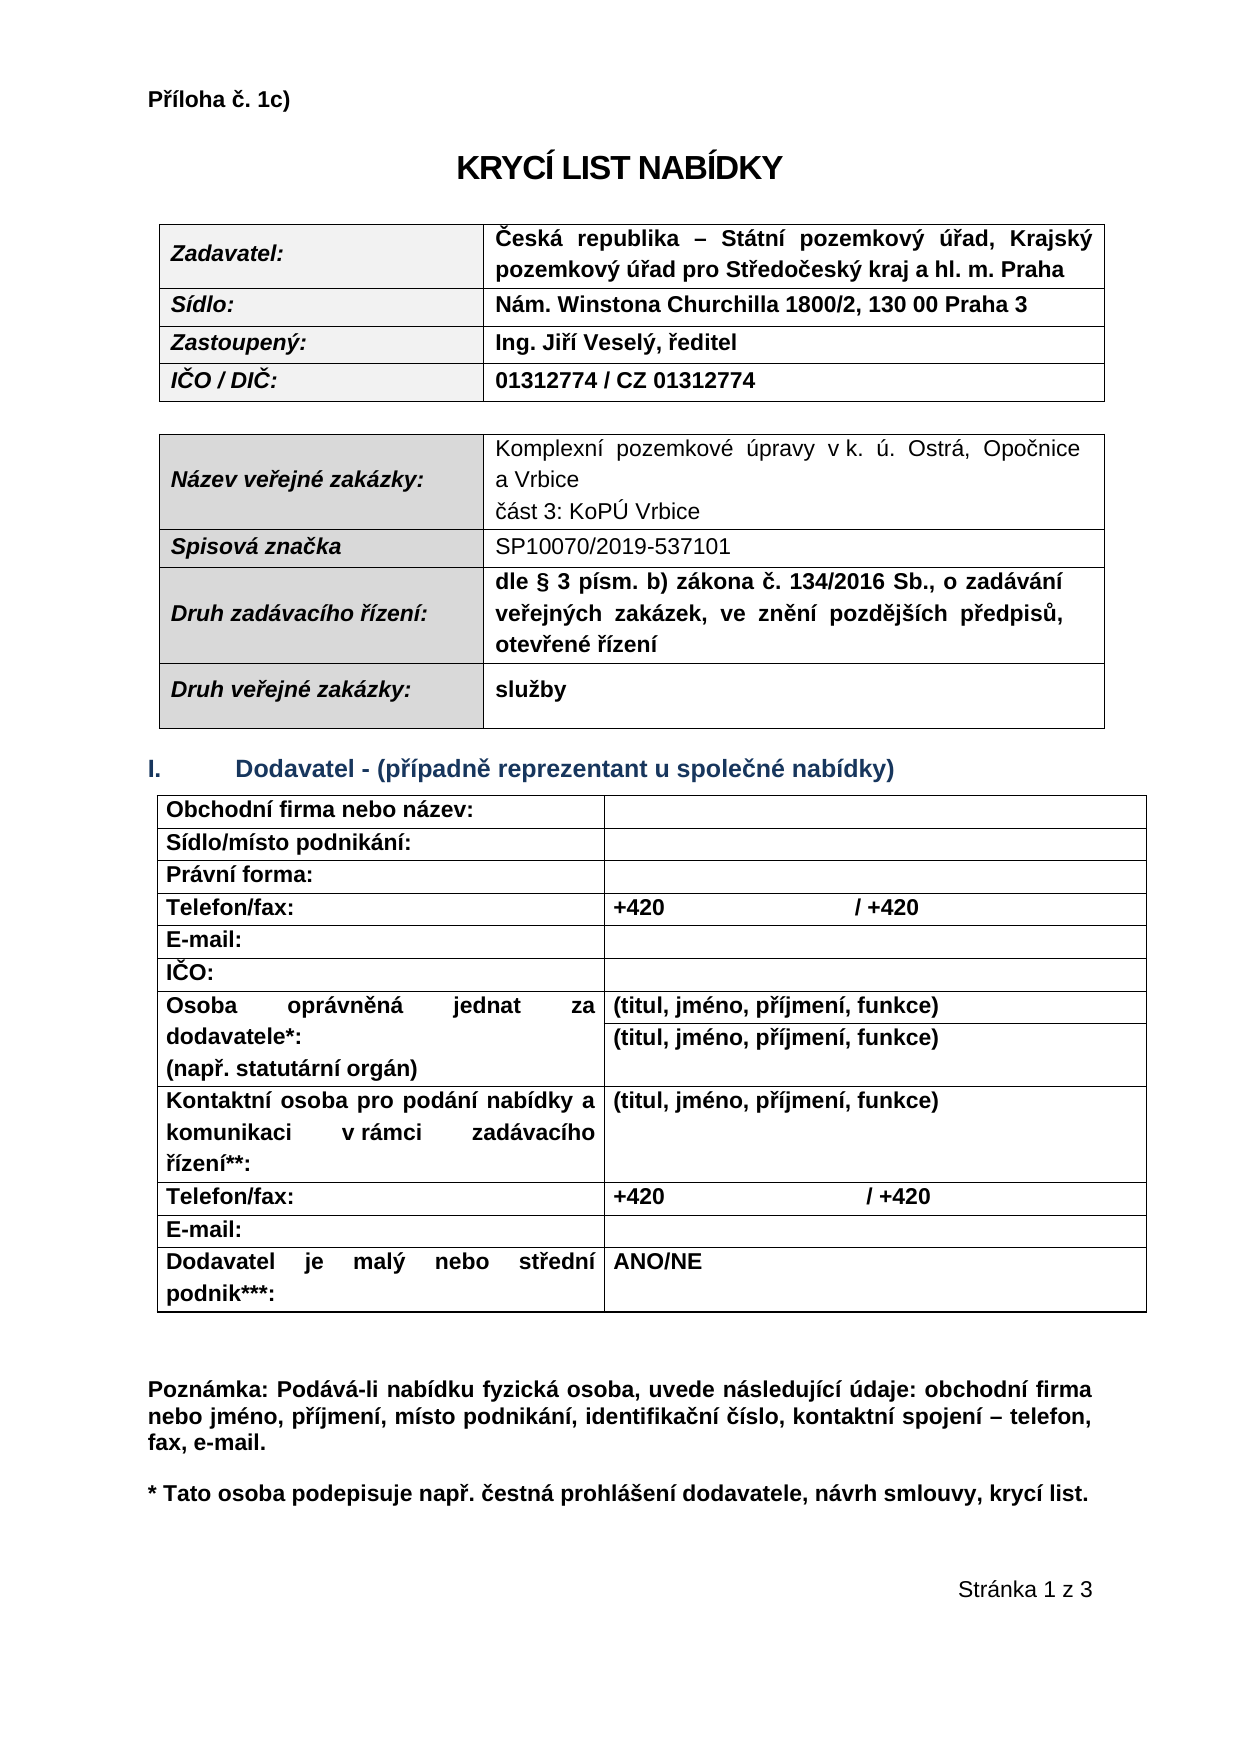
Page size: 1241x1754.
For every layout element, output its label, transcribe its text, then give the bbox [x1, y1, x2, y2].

table_cell služby [484, 664, 1104, 728]
table_cell [605, 959, 1146, 991]
table_cell E-mail: [158, 926, 604, 958]
table_cell 01312774 / CZ 01312774 [484, 364, 1104, 401]
table_cell Druh zadávacího řízení: [160, 568, 483, 663]
table_header Obchodní firma nebo název: [158, 796, 604, 827]
table_cell Telefon/fax: [158, 1183, 604, 1214]
table_cell Nám. Winstona Churchilla 1800/2, 130 00 Praha 3 [484, 289, 1104, 326]
table_cell Sídlo/místo podnikání: [158, 829, 604, 860]
table_cell (titul, jméno, příjmení, funkce) [605, 1024, 1146, 1086]
table_cell Osoba oprávněná jednat za dodavatele*: (např. statutární orgán) [158, 992, 604, 1086]
table_cell (titul, jméno, příjmení, funkce) [605, 1087, 1146, 1182]
table_cell IČO: [158, 959, 604, 991]
table_cell [605, 829, 1146, 860]
table_cell [605, 926, 1146, 958]
table_cell Ing. Jiří Veselý, ředitel [484, 327, 1104, 363]
table_header Česká republika – Státní pozemkový úřad, Krajský pozemkový úřad pro Středočeský kraj a hl. m. Praha [484, 225, 1104, 288]
table_header [605, 796, 1146, 827]
text Poznámka: Podává-li nabídku fyzická osoba, uvede následující údaje: obchodní firma nebo jméno, příjmení, místo podnikání, identifikační číslo, kontaktní spojení – telefon, fax, e-mail. [148, 1376, 1093, 1455]
text * Tato osoba podepisuje např. čestná prohlášení dodavatele, návrh smlouvy, krycí list. [148, 1480, 1093, 1507]
table_cell Právní forma: [158, 861, 604, 893]
table_cell Druh veřejné zakázky: [160, 664, 483, 728]
table_cell +420 / +420 [605, 1183, 1146, 1214]
table_cell Spisová značka [160, 530, 483, 567]
table_cell (titul, jméno, příjmení, funkce) [605, 992, 1146, 1023]
table_header Název veřejné zakázky: [160, 435, 483, 529]
table_cell dle § 3 písm. b) zákona č. 134/2016 Sb., o zadávání veřejných zakázek, ve znění pozdějších předpisů, otevřené řízení [484, 568, 1104, 663]
table_cell +420 / +420 [605, 894, 1146, 925]
subtitle Dodavatel - (případně reprezentant u společné nabídky) [148, 754, 1093, 782]
table_cell Telefon/fax: [158, 894, 604, 925]
table_cell ANO/NE [605, 1248, 1146, 1311]
table_cell Sídlo: [160, 289, 483, 326]
table_cell Zastoupený: [160, 327, 483, 363]
table_cell [605, 1216, 1146, 1247]
table_cell SP10070/2019-537101 [484, 530, 1104, 567]
table_cell IČO / DIČ: [160, 364, 483, 401]
table_cell [605, 861, 1146, 893]
title Krycí list nabídky [148, 148, 1093, 186]
table_header Zadavatel: [160, 225, 483, 288]
table_cell Dodavatel je malý nebo střední podnik***: [158, 1248, 604, 1311]
table_cell Kontaktní osoba pro podání nabídky a komunikaci v rámci zadávacího řízení**: [158, 1087, 604, 1182]
table_cell E-mail: [158, 1216, 604, 1247]
table_header Komplexní pozemkové úpravy v k. ú. Ostrá, Opočnice a Vrbice část 3: KoPÚ Vrbice [484, 435, 1104, 529]
